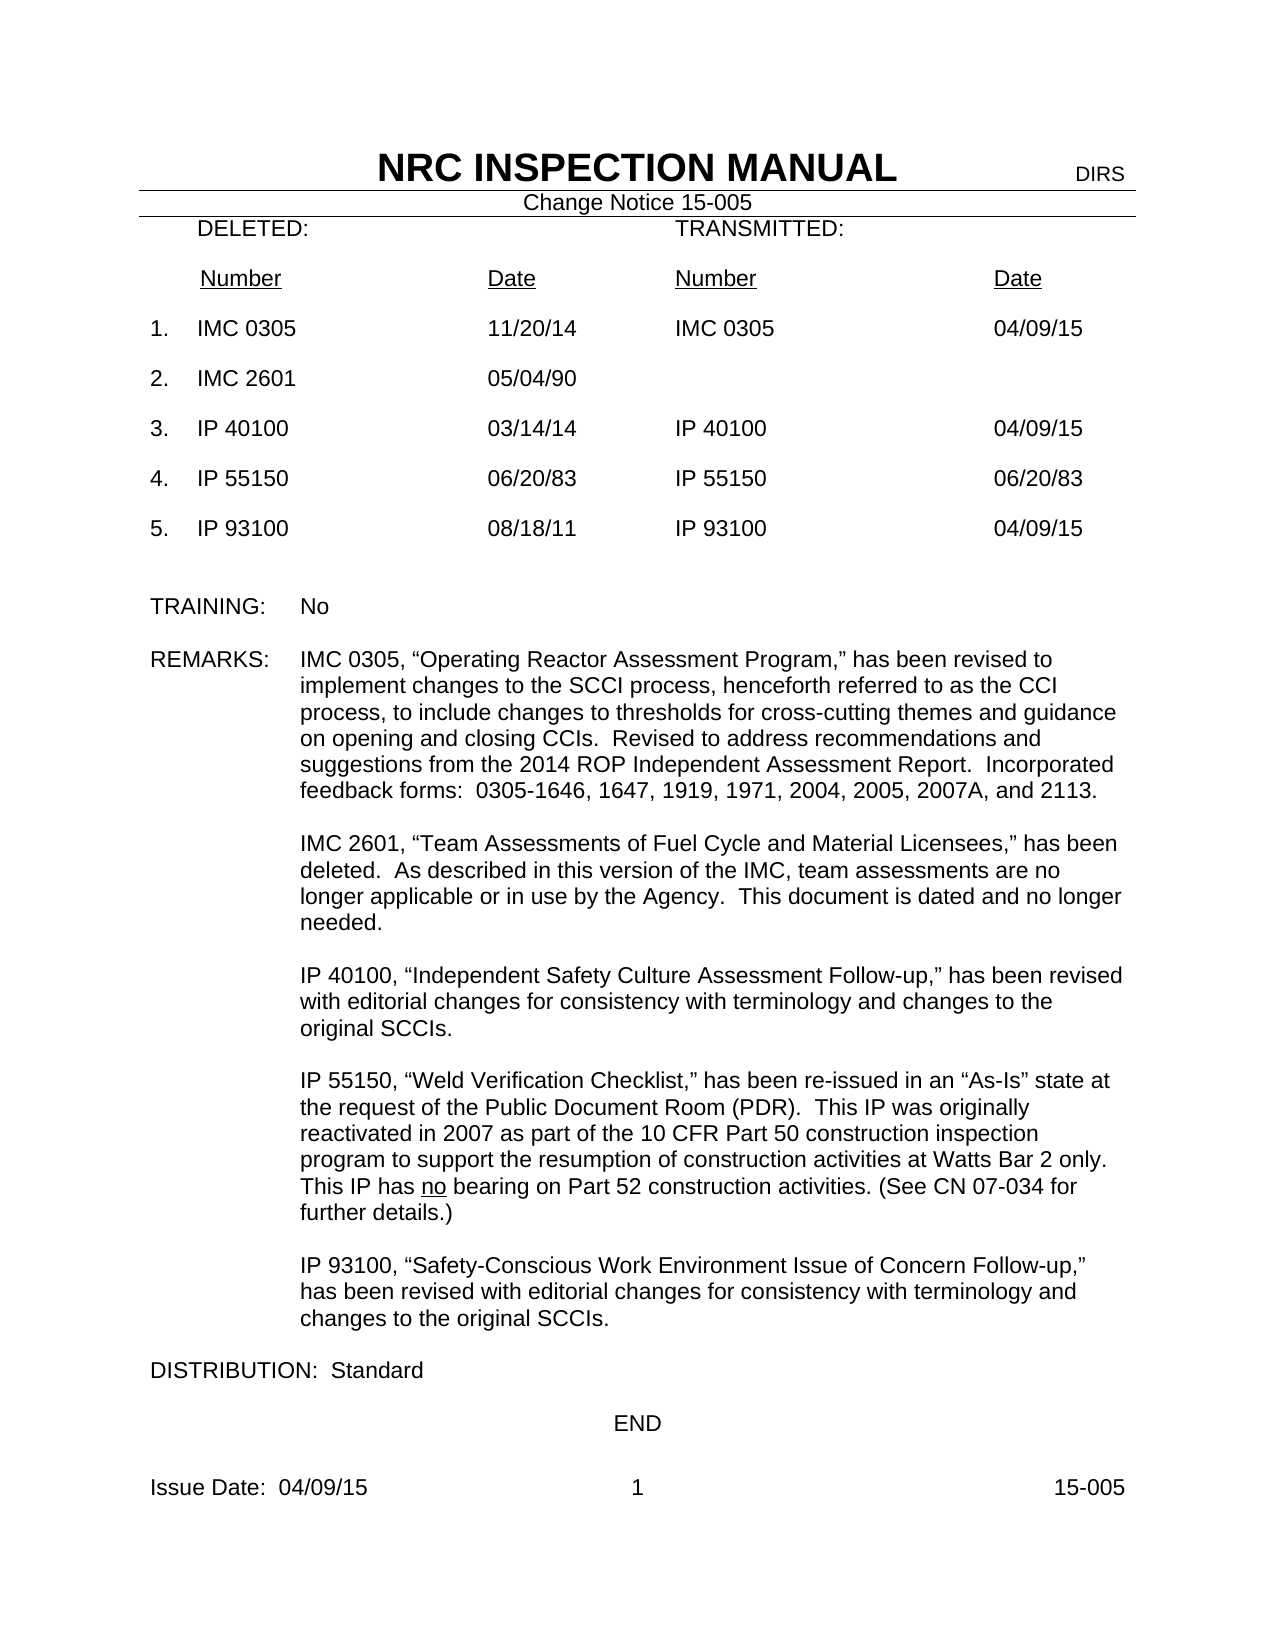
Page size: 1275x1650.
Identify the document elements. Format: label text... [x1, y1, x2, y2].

text DISTRIBUTION: Standard [150, 1357, 1125, 1384]
text 3. IP 40100 03/14/14 IP 40100 04/09/15 [150, 417, 1125, 442]
text IP 55150, “Weld Verification Checklist,” has been re-issued in an “As-Is” state at the request of the Public Document Room (PDR). This IP was originally reactivated in 2007 as part of the 10 CFR Part 50 construction inspection program to support the resumption of construction activities at Watts Bar 2 only. This IP has no bearing on Part 52 construction activities. (See CN 07-034 for further details.) [150, 1067, 1125, 1226]
text 4. IP 55150 06/20/83 IP 55150 06/20/83 [150, 467, 1125, 492]
text Number Date Number Date [150, 267, 1125, 292]
text NRC INSPECTION MANUAL DIRS [150, 150, 1125, 189]
list TRAINING: No [150, 593, 1125, 619]
text REMARKS: IMC 0305, “Operating Reactor Assessment Program,” has been revised to implement changes to the SCCI process, henceforth referred to as the CCI process, to include changes to thresholds for cross-cutting themes and guidance on opening and closing CCIs. Revised to address recommendations and suggestions from the 2014 ROP Independent Assessment Report. Incorporated feedback forms: 0305-1646, 1647, 1919, 1971, 2004, 2005, 2007A, and 2113. [150, 646, 1125, 804]
text 5. IP 93100 08/18/11 IP 93100 04/09/15 [150, 517, 1125, 542]
text END [150, 1410, 1125, 1436]
table_header Change Notice 15-005 [139, 191, 1136, 216]
text IMC 2601, “Team Assessments of Fuel Cycle and Material Licensees,” has been deleted. As described in this version of the IMC, team assessments are no longer applicable or in use by the Agency. This document is dated and no longer needed. [150, 830, 1125, 936]
text IP 93100, “Safety-Conscious Work Environment Issue of Concern Follow-up,” has been revised with editorial changes for consistency with terminology and changes to the original SCCIs. [150, 1252, 1125, 1331]
text 2. IMC 2601 05/04/90 [150, 367, 1125, 392]
text DELETED: TRANSMITTED: [150, 217, 1125, 242]
text 1. IMC 0305 11/20/14 IMC 0305 04/09/15 [150, 317, 1125, 342]
text IP 40100, “Independent Safety Culture Assessment Follow-up,” has been revised with editorial changes for consistency with terminology and changes to the original SCCIs. [150, 962, 1125, 1041]
